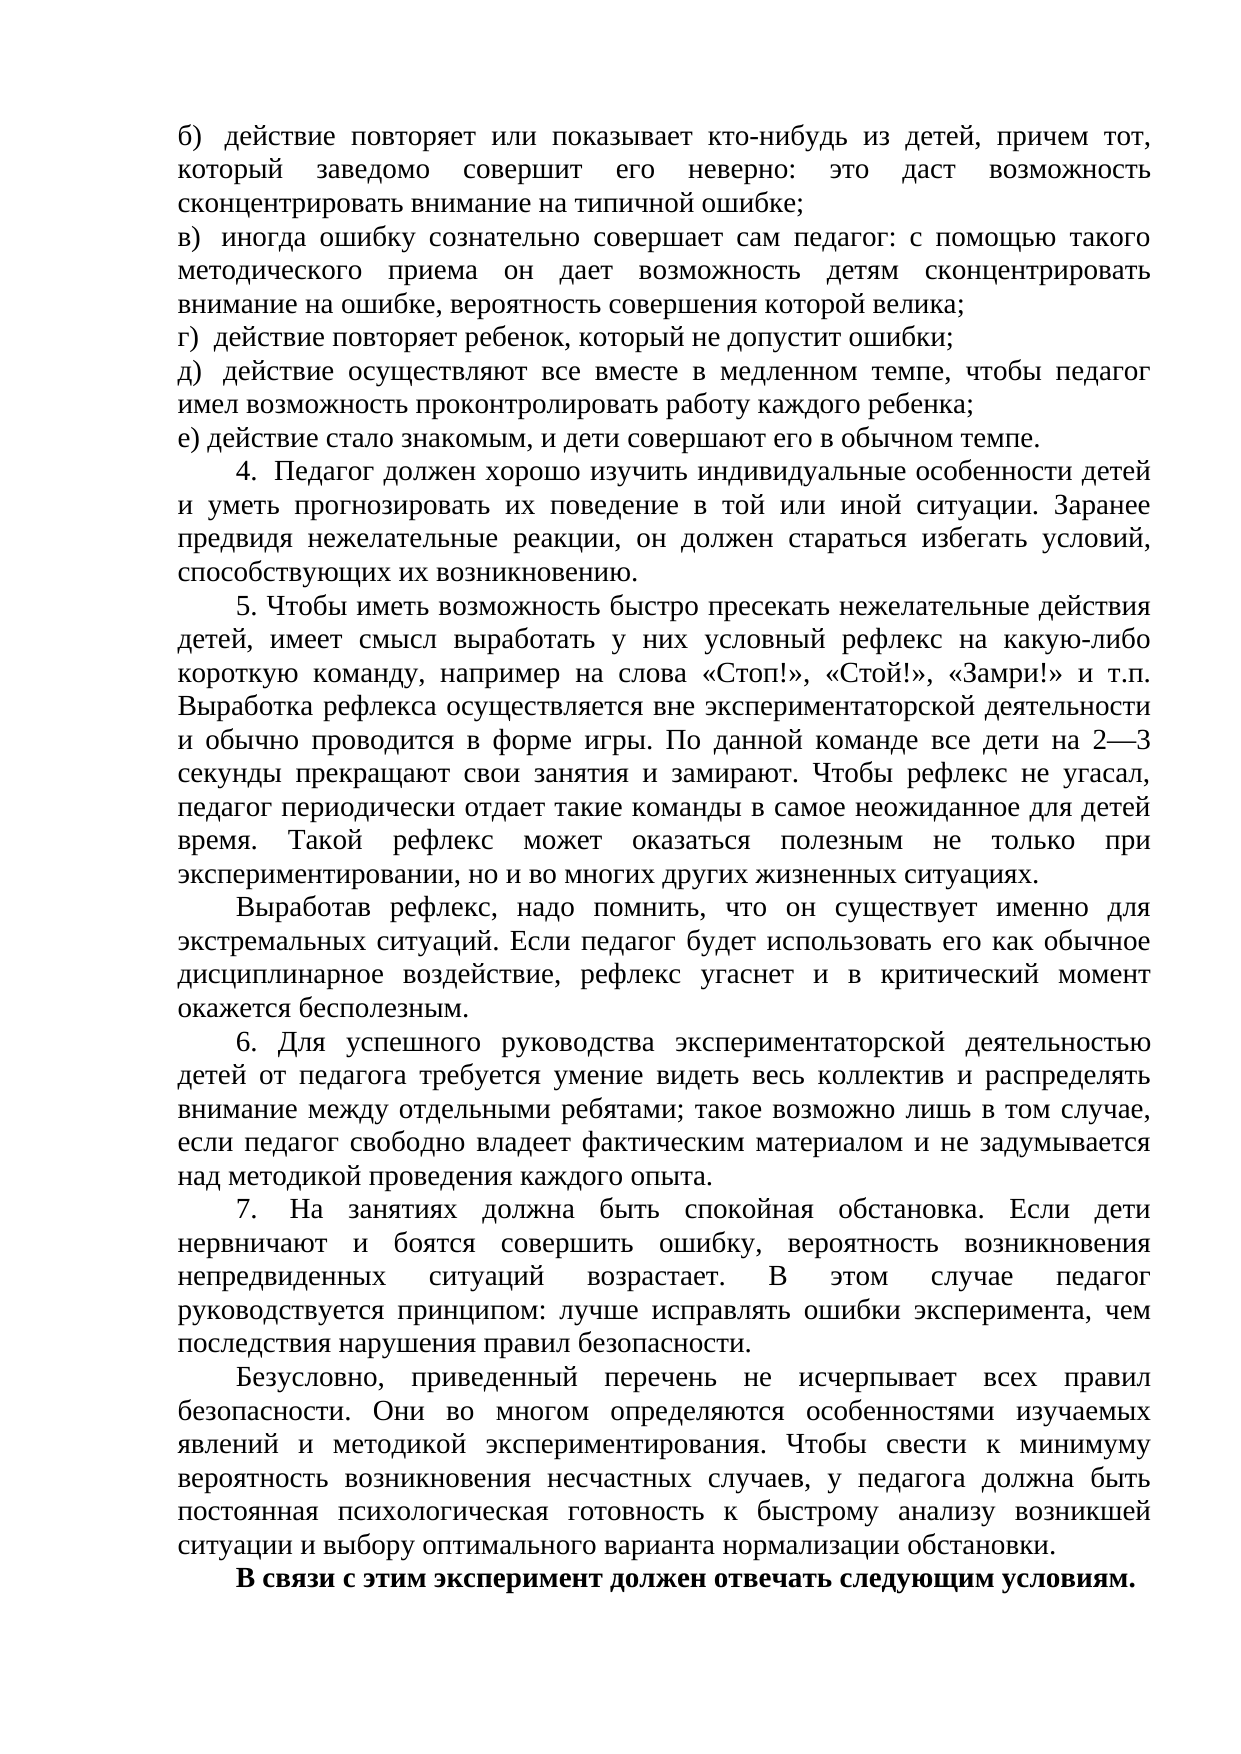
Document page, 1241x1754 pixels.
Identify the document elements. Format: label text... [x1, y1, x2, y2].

text е) действие стало знакомым, и дети совершают его в обычном темпе. [177, 420, 1152, 453]
text д) действие осуществляют все вместе в медленном темпе, чтобы педагог имел возможность проконтролировать работу каждого ребенка; [177, 353, 1152, 420]
text 4. Педагог должен хорошо изучить индивидуальные особенности детей и уметь прогнозировать их поведение в той или иной ситуации. Заранее предвидя нежелательные реакции, он должен стараться избегать условий, способствующих их возникновению. [177, 453, 1152, 588]
text в) иногда ошибку сознательно совершает сам педагог: с помощью такого методического приема он дает возможность детям сконцентрировать внимание на ошибке, вероятность совершения которой велика; [177, 219, 1152, 319]
text 5. Чтобы иметь возможность быстро пресекать нежелательные действия детей, имеет смысл выработать у них условный рефлекс на какую-либо короткую команду, например на слова «Стоп!», «Стой!», «Замри!» и т.п. Выработка рефлекса осуществляется вне экспериментаторской деятельности и обычно проводится в форме игры. По данной команде все дети на 2—3 секунды прекращают свои занятия и замирают. Чтобы рефлекс не угасал, педагог периодически отдает такие команды в самое неожиданное для детей время. Такой рефлекс может оказаться полезным не только при экспериментировании, но и во многих других жизненных ситуациях. [177, 588, 1152, 889]
text Безусловно, приведенный перечень не исчерпывает всех правил безопасности. Они во многом определяются особенностями изучаемых явлений и методикой экспериментирования. Чтобы свести к минимуму вероятность возникновения несчастных случаев, у педагога должна быть постоянная психологическая готовность к быстрому анализу возникшей ситуации и выбору оптимального варианта нормализации обстановки. [177, 1359, 1152, 1560]
text г) действие повторяет ребенок, который не допустит ошибки; [177, 319, 1152, 353]
text Выработав рефлекс, надо помнить, что он существует именно для экстремальных ситуаций. Если педагог будет использовать его как обычное дисциплинарное воздействие, рефлекс угаснет и в критический момент окажется бесполезным. [177, 889, 1152, 1024]
text В связи с этим эксперимент должен отвечать следующим условиям. [177, 1560, 1152, 1594]
text б) действие повторяет или показывает кто-нибудь из детей, причем тот, который заведомо совершит его неверно: это даст возможность сконцентрировать внимание на типичной ошибке; [177, 118, 1152, 219]
text 6. Для успешного руководства экспериментаторской деятельностью детей от педагога требуется умение видеть весь коллектив и распределять внимание между отдельными ребятами; такое возможно лишь в том случае, если педагог свободно владеет фактическим материалом и не задумывается над методикой проведения каждого опыта. [177, 1024, 1152, 1191]
text 7. На занятиях должна быть спокойная обстановка. Если дети нервничают и боятся совершить ошибку, вероятность возникновения непредвиденных ситуаций возрастает. В этом случае педагог руководствуется принципом: лучше исправлять ошибки эксперимента, чем последствия нарушения правил безопасности. [177, 1191, 1152, 1359]
